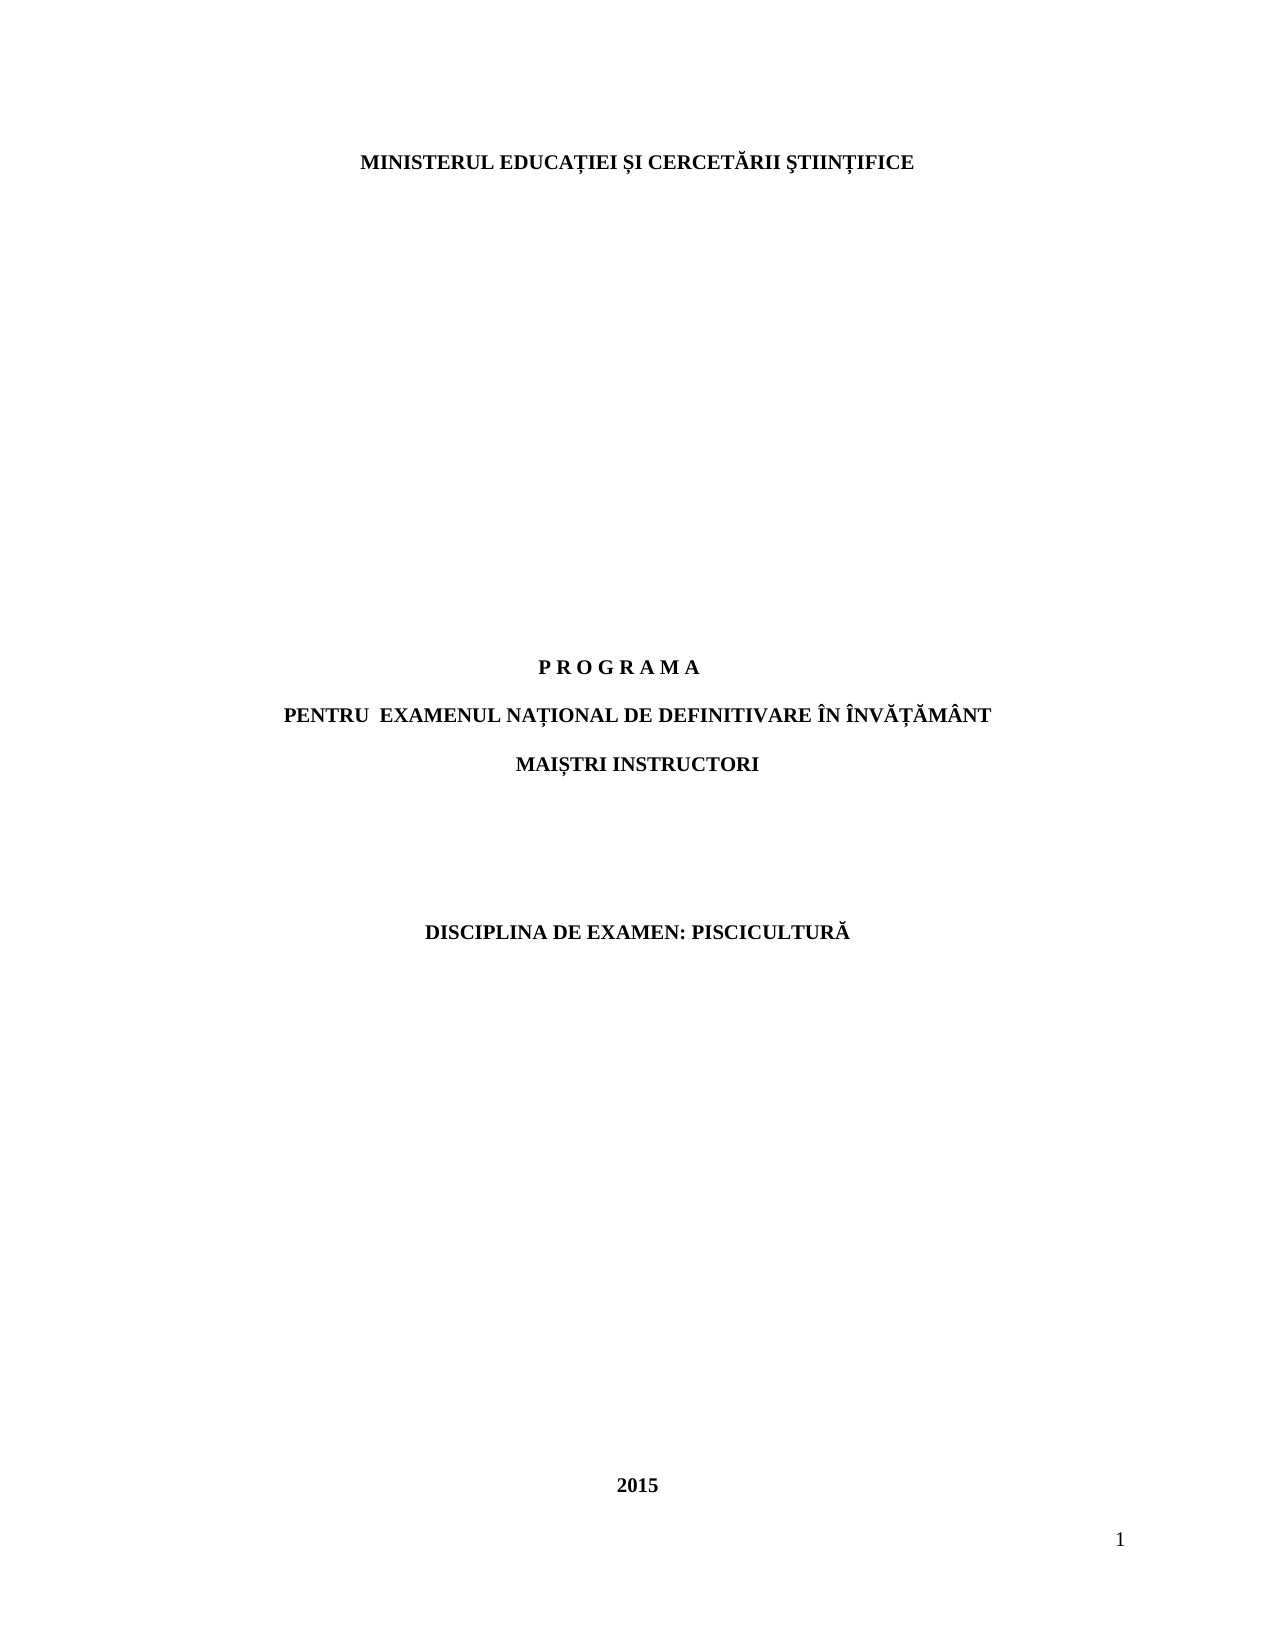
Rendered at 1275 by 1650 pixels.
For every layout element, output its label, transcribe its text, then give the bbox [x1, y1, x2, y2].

subtitle P R O G R A M A [112, 655, 1125, 679]
text 2015 [150, 1473, 1125, 1497]
text PENTRU EXAMENUL NAȚIONAL DE DEFINITIVARE ÎN ÎNVĂȚĂMÂNT [150, 703, 1125, 727]
text DISCIPLINA DE EXAMEN: PISCICULTURĂ [150, 920, 1125, 944]
text MINISTERUL EDUCAȚIEI ȘI CERCETĂRII ŞTIINȚIFICE [150, 150, 1125, 174]
text MAIȘTRI INSTRUCTORI [150, 752, 1125, 776]
